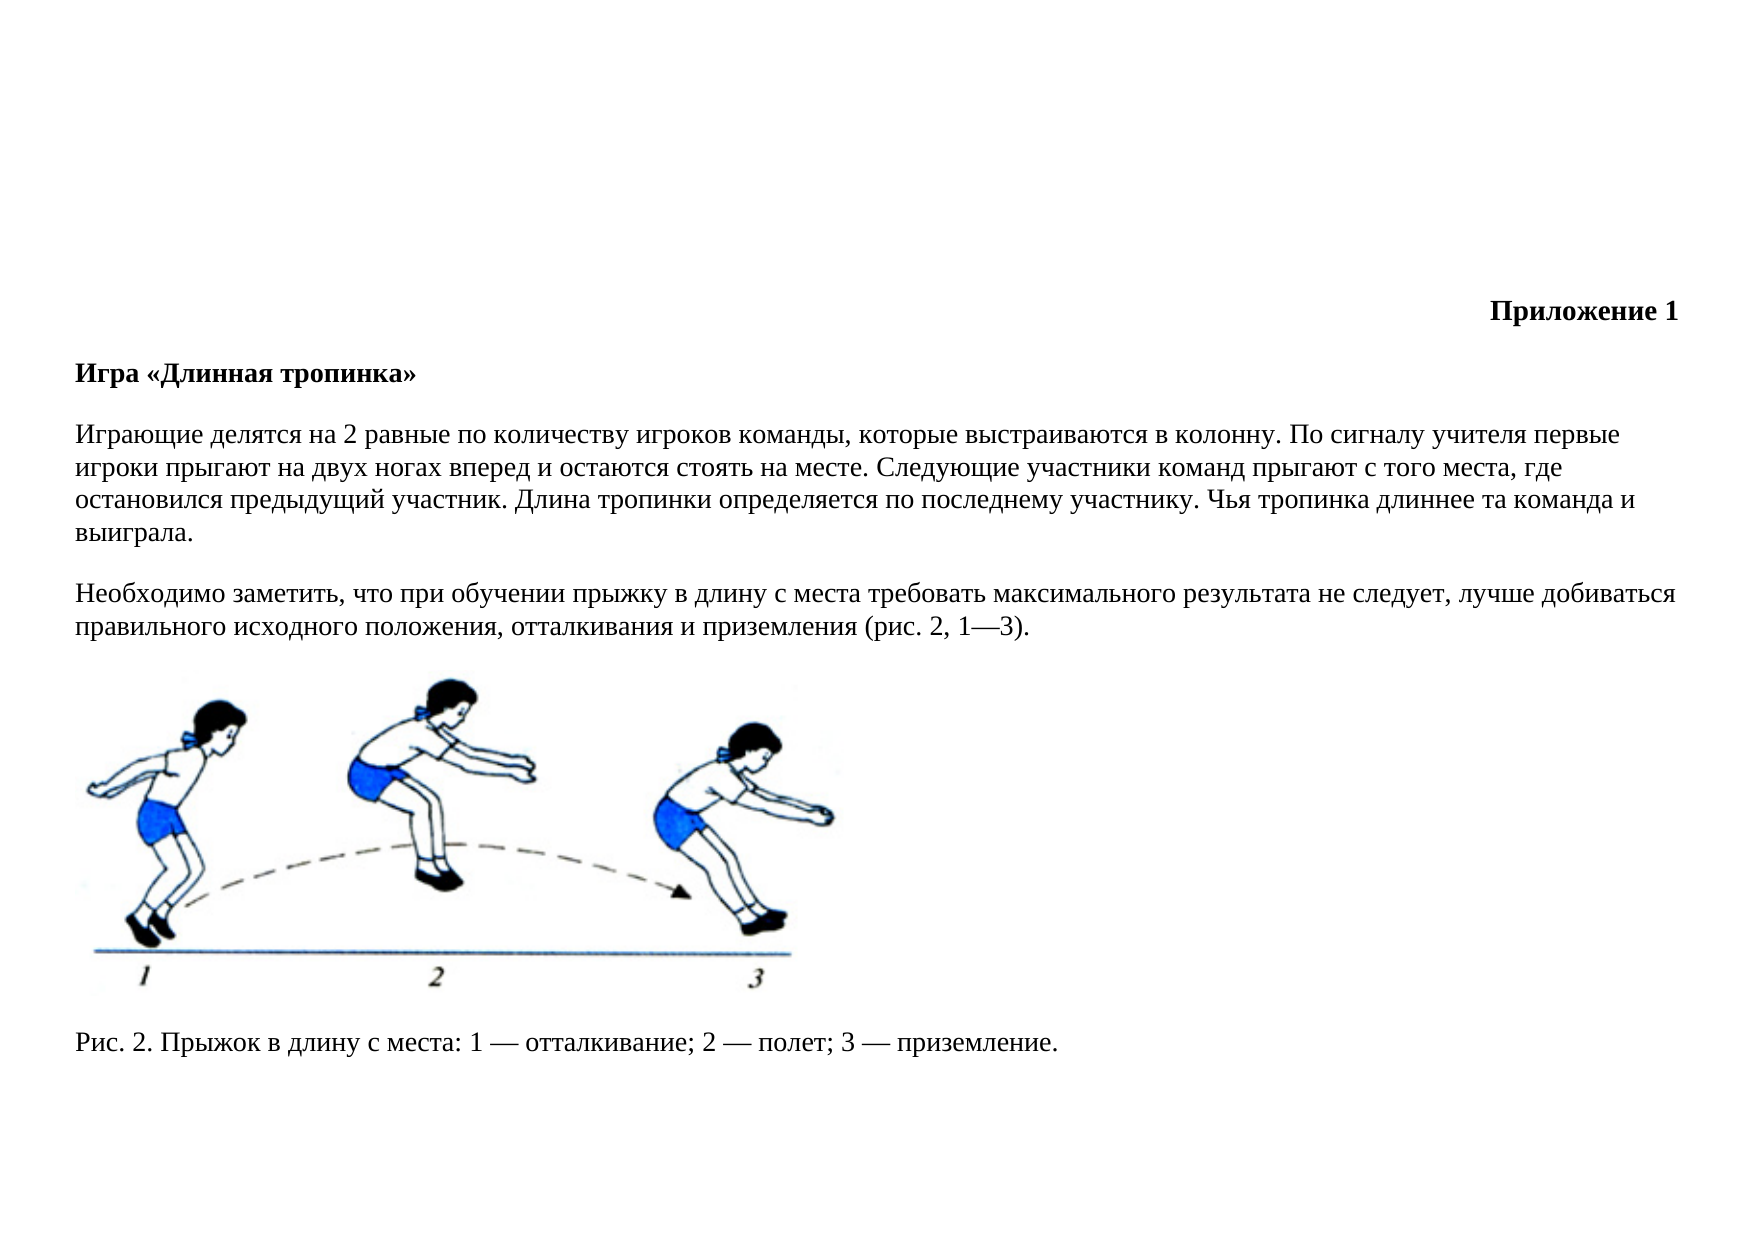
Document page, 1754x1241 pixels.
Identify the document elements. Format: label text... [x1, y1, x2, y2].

text Необходимо заметить, что при обучении прыжку в длину с места требовать максимального результата не следует, лучше добиваться правильного исходного положения, отталкивания и приземления (рис. 2, 1—3). [75, 576, 1679, 641]
text Играющие делятся на 2 равные по количеству игроков команды, которые выстраиваются в колонну. По сигналу учителя первые игроки прыгают на двух ногах вперед и остаются стоять на месте. Следующие участники команд прыгают с того места, где остановился предыдущий участник. Длина тропинки определяется по последнему участнику. Чья тропинка длиннее та команда и выиграла. [75, 417, 1679, 547]
picture [75, 670, 844, 996]
text Рис. 2. Прыжок в длину с места: 1 — отталкивание; 2 — полет; 3 — приземление. [75, 1025, 1679, 1058]
text Игра «Длинная тропинка» [75, 356, 1679, 388]
text Приложение 1 [75, 293, 1679, 327]
